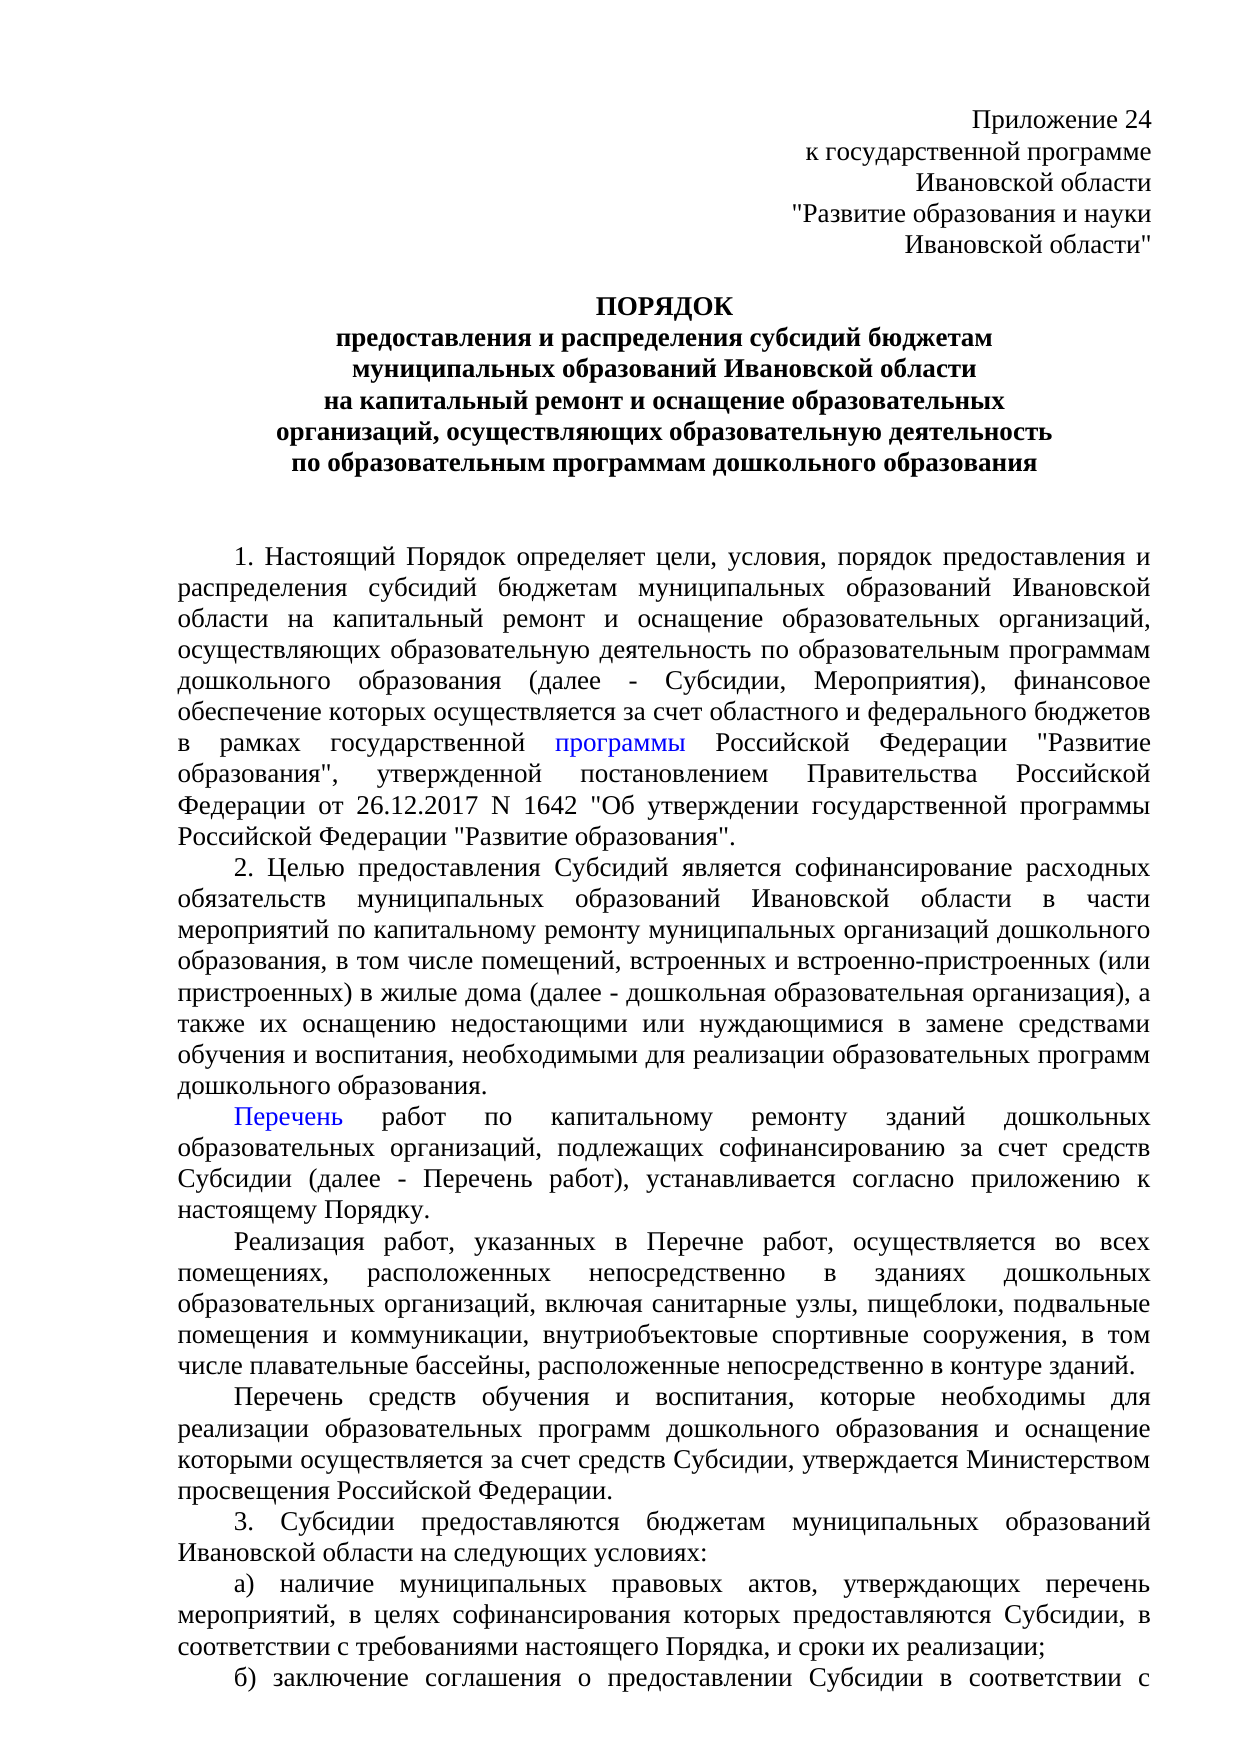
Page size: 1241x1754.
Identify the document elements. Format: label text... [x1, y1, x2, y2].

text Приложение 24 [177, 103, 1152, 134]
text 3. Субсидии предоставляются бюджетам муниципальных образований Ивановской области на следующих условиях: [177, 1505, 1152, 1567]
text а) наличие муниципальных правовых актов, утверждающих перечень мероприятий, в целях софинансирования которых предоставляются Субсидии, в соответствии с требованиями настоящего Порядка, и сроки их реализации; [177, 1567, 1152, 1661]
title на капитальный ремонт и оснащение образовательных [177, 384, 1152, 415]
title ПОРЯДОК [177, 290, 1152, 321]
text к государственной программе [177, 134, 1152, 166]
text Реализация работ, указанных в Перечне работ, осуществляется во всех помещениях, расположенных непосредственно в зданиях дошкольных образовательных организаций, включая санитарные узлы, пищеблоки, подвальные помещения и коммуникации, внутриобъектовые спортивные сооружения, в том числе плавательные бассейны, расположенные непосредственно в контуре зданий. [177, 1225, 1152, 1381]
title организаций, осуществляющих образовательную деятельность [177, 415, 1152, 446]
text Перечень средств обучения и воспитания, которые необходимы для реализации образовательных программ дошкольного образования и оснащение которыми осуществляется за счет средств Субсидии, утверждается Министерством просвещения Российской Федерации. [177, 1381, 1152, 1505]
text 2. Целью предоставления Субсидий является софинансирование расходных обязательств муниципальных образований Ивановской области в части мероприятий по капитальному ремонту муниципальных организаций дошкольного образования, в том числе помещений, встроенных и встроенно-пристроенных (или пристроенных) в жилые дома (далее - дошкольная образовательная организация), а также их оснащению недостающими или нуждающимися в замене средствами обучения и воспитания, необходимыми для реализации образовательных программ дошкольного образования. [177, 851, 1152, 1100]
title предоставления и распределения субсидий бюджетам [177, 321, 1152, 353]
text Ивановской области" [177, 228, 1152, 259]
title муниципальных образований Ивановской области [177, 353, 1152, 384]
text 1. Настоящий Порядок определяет цели, условия, порядок предоставления и распределения субсидий бюджетам муниципальных образований Ивановской области на капитальный ремонт и оснащение образовательных организаций, осуществляющих образовательную деятельность по образовательным программам дошкольного образования (далее - Субсидии, Мероприятия), финансовое обеспечение которых осуществляется за счет областного и федерального бюджетов в рамках государственной программы Российской Федерации "Развитие образования", утвержденной постановлением Правительства Российской Федерации от 26.12.2017 N 1642 "Об утверждении государственной программы Российской Федерации "Развитие образования". [177, 539, 1152, 851]
title по образовательным программам дошкольного образования [177, 446, 1152, 477]
text "Развитие образования и науки [177, 197, 1152, 228]
text Ивановской области [177, 166, 1152, 197]
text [177, 1661, 1152, 1692]
text Перечень работ по капитальному ремонту зданий дошкольных образовательных организаций, подлежащих софинансированию за счет средств Субсидии (далее - Перечень работ), устанавливается согласно приложению к настоящему Порядку. [177, 1100, 1152, 1225]
